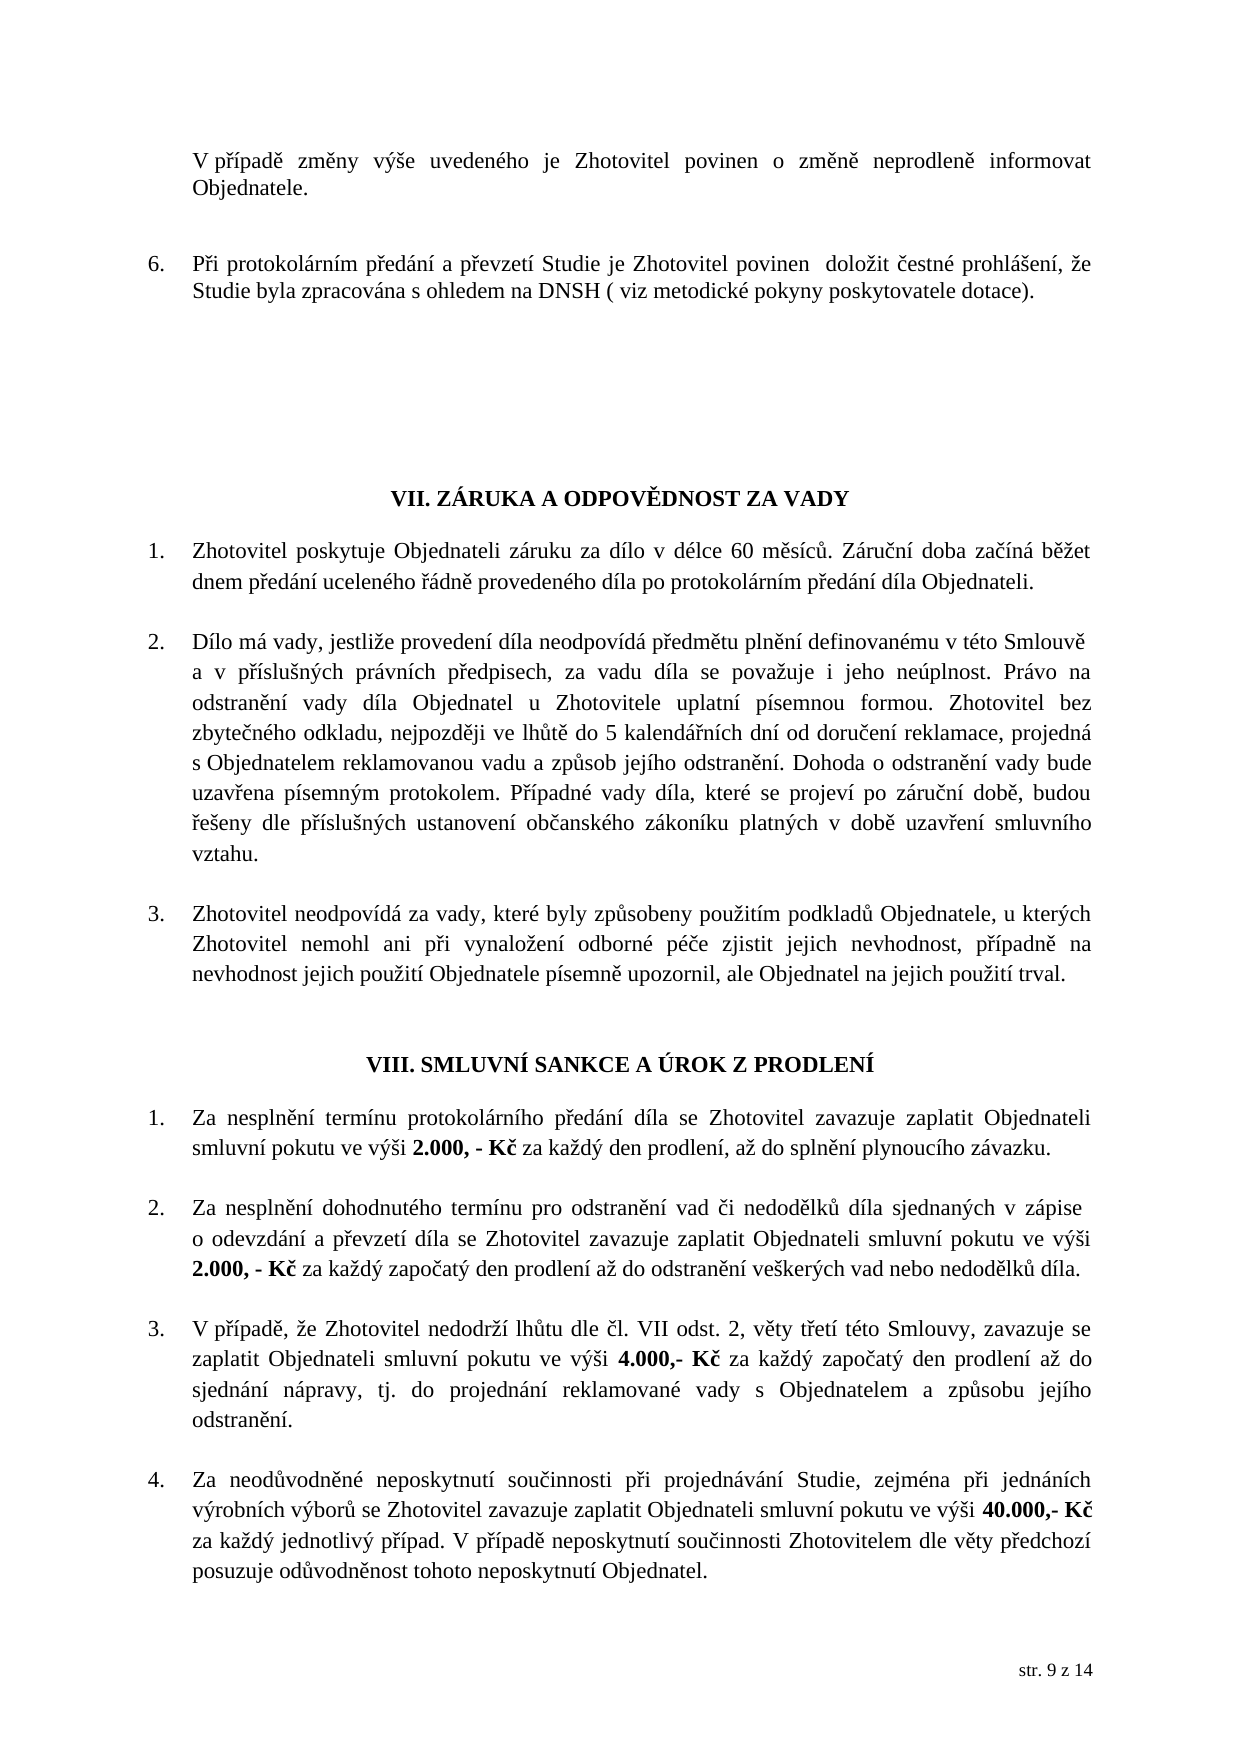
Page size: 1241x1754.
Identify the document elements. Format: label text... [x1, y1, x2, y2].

list Zhotovitel poskytuje Objednateli záruku za dílo v délce 60 měsíců. Záruční doba začíná běžet dnem předání uceleného řádně provedeného díla po protokolárním předání díla Objednateli. [148, 537, 1093, 594]
list Zhotovitel neodpovídá za vady, které byly způsobeny použitím podkladů Objednatele, u kterých Zhotovitel nemohl ani při vynaložení odborné péče zjistit jejich nevhodnost, případně na nevhodnost jejich použití Objednatele písemně upozornil, ale Objednatel na jejich použití trval. [148, 900, 1093, 987]
text V případě změny výše uvedeného je Zhotovitel povinen o změně neprodleně informovat Objednatele. [192, 148, 1093, 200]
list Za neodůvodněné neposkytnutí součinnosti při projednávání Studie, zejména při jednáních výrobních výborů se Zhotovitel zavazuje zaplatit Objednateli smluvní pokutu ve výši 40.000,- Kč za každý jednotlivý případ. V případě neposkytnutí součinnosti Zhotovitelem dle věty předchozí posuzuje odůvodněnost tohoto neposkytnutí Objednatel. [148, 1466, 1093, 1583]
list V případě, že Zhotovitel nedodrží lhůtu dle čl. VII odst. 2, věty třetí této Smlouvy, zavazuje se zaplatit Objednateli smluvní pokutu ve výši 4.000,- Kč za každý započatý den prodlení až do sjednání nápravy, tj. do projednání reklamované vady s Objednatelem a způsobu jejího odstranění. [148, 1315, 1093, 1432]
list Při protokolárním předání a převzetí Studie je Zhotovitel povinen doložit čestné prohlášení, že Studie byla zpracována s ohledem na DNSH ( viz metodické pokyny poskytovatele dotace). [148, 250, 1093, 303]
text VIII. SMLUVNÍ SANKCE A ÚROK Z PRODLENÍ [148, 1051, 1093, 1077]
list Za nesplnění termínu protokolárního předání díla se Zhotovitel zavazuje zaplatit Objednateli smluvní pokutu ve výši 2.000, - Kč za každý den prodlení, až do splnění plynoucího závazku. [148, 1104, 1093, 1160]
list Za nesplnění dohodnutého termínu pro odstranění vad či nedodělků díla sjednaných v zápise o odevzdání a převzetí díla se Zhotovitel zavazuje zaplatit Objednateli smluvní pokutu ve výši 2.000, - Kč za každý započatý den prodlení až do odstranění veškerých vad nebo nedodělků díla. [148, 1194, 1093, 1281]
list Dílo má vady, jestliže provedení díla neodpovídá předmětu plnění definovanému v této Smlouvě a v příslušných právních předpisech, za vadu díla se považuje i jeho neúplnost. Právo na odstranění vady díla Objednatel u Zhotovitele uplatní písemnou formou. Zhotovitel bez zbytečného odkladu, nejpozději ve lhůtě do 5 kalendářních dní od doručení reklamace, projedná s Objednatelem reklamovanou vadu a způsob jejího odstranění. Dohoda o odstranění vady bude uzavřena písemným protokolem. Případné vady díla, které se projeví po záruční době, budou řešeny dle příslušných ustanovení občanského zákoníku platných v době uzavření smluvního vztahu. [148, 628, 1093, 866]
text VII. ZÁRUKA A ODPOVĚDNOST ZA VADY [148, 485, 1093, 511]
